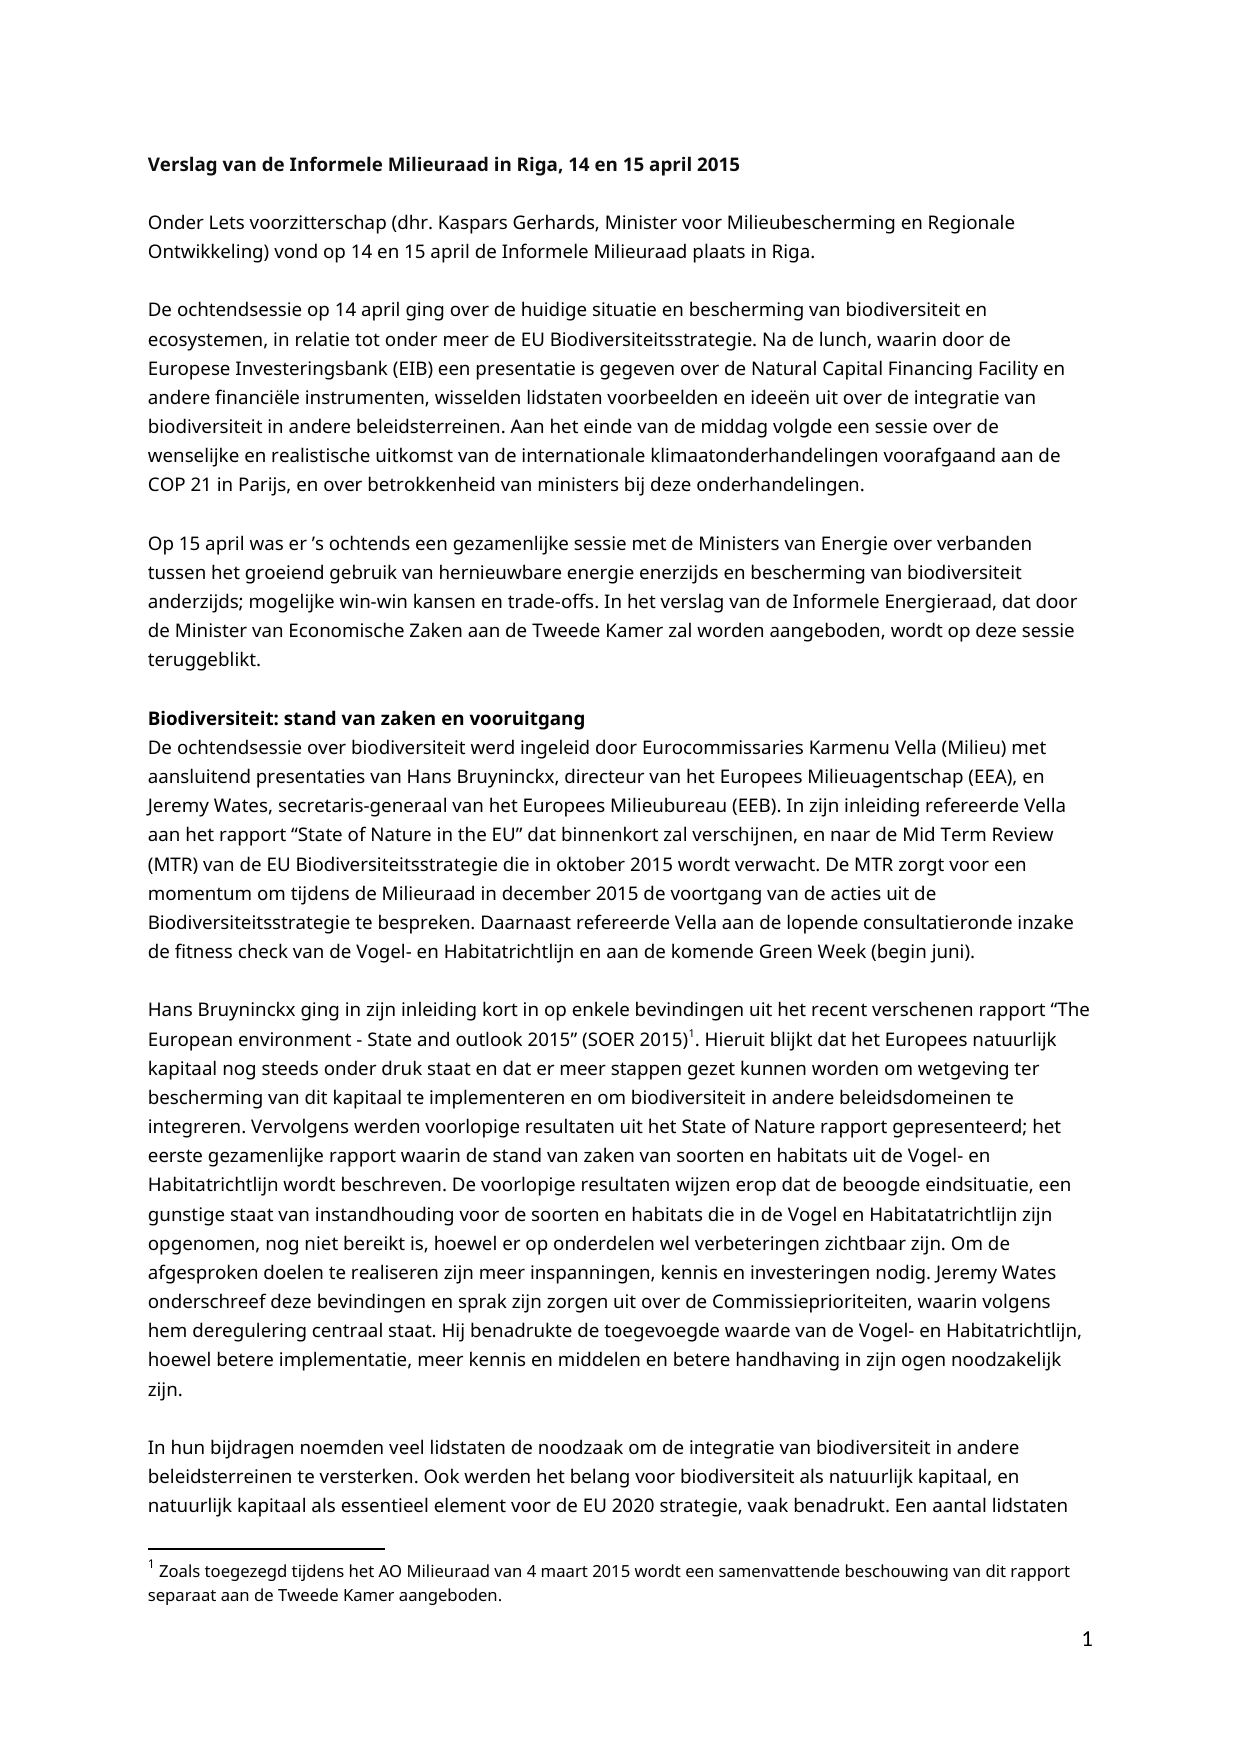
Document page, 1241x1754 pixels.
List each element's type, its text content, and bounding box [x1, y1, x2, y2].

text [148, 1431, 1093, 1518]
text Hans Bruyninckx ging in zijn inleiding kort in op enkele bevindingen uit het recent verschenen rapport “The European environment - State and outlook 2015” (SOER 2015). Hieruit blijkt dat het Europees natuurlijk kapitaal nog steeds onder druk staat en dat er meer stappen gezet kunnen worden om wetgeving ter bescherming van dit kapitaal te implementeren en om biodiversiteit in andere beleidsdomeinen te integreren. Vervolgens werden voorlopige resultaten uit het State of Nature rapport gepresenteerd; het eerste gezamenlijke rapport waarin de stand van zaken van soorten en habitats uit de Vogel- en Habitatrichtlijn wordt beschreven. De voorlopige resultaten wijzen erop dat de beoogde eindsituatie, een gunstige staat van instandhouding voor de soorten en habitats die in de Vogel en Habitatatrichtlijn zijn opgenomen, nog niet bereikt is, hoewel er op onderdelen wel verbeteringen zichtbaar zijn. Om de afgesproken doelen te realiseren zijn meer inspanningen, kennis en investeringen nodig. Jeremy Wates onderschreef deze bevindingen en sprak zijn zorgen uit over de Commissieprioriteiten, waarin volgens hem deregulering centraal staat. Hij benadrukte de toegevoegde waarde van de Vogel- en Habitatrichtlijn, hoewel betere implementatie, meer kennis en middelen en betere handhaving in zijn ogen noodzakelijk zijn. [148, 993, 1093, 1402]
text Onder Lets voorzitterschap (dhr. Kaspars Gerhards, Minister voor Milieubescherming en Regionale Ontwikkeling) vond op 14 en 15 april de Informele Milieuraad plaats in Riga. [148, 206, 1093, 264]
text De ochtendsessie op 14 april ging over de huidige situatie en bescherming van biodiversiteit en ecosystemen, in relatie tot onder meer de EU Biodiversiteitsstrategie. Na de lunch, waarin door de Europese Investeringsbank (EIB) een presentatie is gegeven over de Natural Capital Financing Facility en andere financiële instrumenten, wisselden lidstaten voorbeelden en ideeën uit over de integratie van biodiversiteit in andere beleidsterreinen. Aan het einde van de middag volgde een sessie over de wenselijke en realistische uitkomst van de internationale klimaatonderhandelingen voorafgaand aan de COP 21 in Parijs, en over betrokkenheid van ministers bij deze onderhandelingen. [148, 293, 1093, 498]
subtitle Biodiversiteit: stand van zaken en vooruitgang [148, 702, 1093, 731]
text Verslag van de Informele Milieuraad in Riga, 14 en 15 april 2015 [148, 148, 1093, 177]
text Op 15 april was er ’s ochtends een gezamenlijke sessie met de Ministers van Energie over verbanden tussen het groeiend gebruik van hernieuwbare energie enerzijds en bescherming van biodiversiteit anderzijds; mogelijke win-win kansen en trade-offs. In het verslag van de Informele Energieraad, dat door de Minister van Economische Zaken aan de Tweede Kamer zal worden aangeboden, wordt op deze sessie teruggeblikt. [148, 527, 1093, 673]
text De ochtendsessie over biodiversiteit werd ingeleid door Eurocommissaries Karmenu Vella (Milieu) met aansluitend presentaties van Hans Bruyninckx, directeur van het Europees Milieuagentschap (EEA), en Jeremy Wates, secretaris-generaal van het Europees Milieubureau (EEB). In zijn inleiding refereerde Vella aan het rapport “State of Nature in the EU” dat binnenkort zal verschijnen, en naar de Mid Term Review (MTR) van de EU Biodiversiteitsstrategie die in oktober 2015 wordt verwacht. De MTR zorgt voor een momentum om tijdens de Milieuraad in december 2015 de voortgang van de acties uit de Biodiversiteitsstrategie te bespreken. Daarnaast refereerde Vella aan de lopende consultatieronde inzake de fitness check van de Vogel- en Habitatrichtlijn en aan de komende Green Week (begin juni). [148, 731, 1093, 964]
